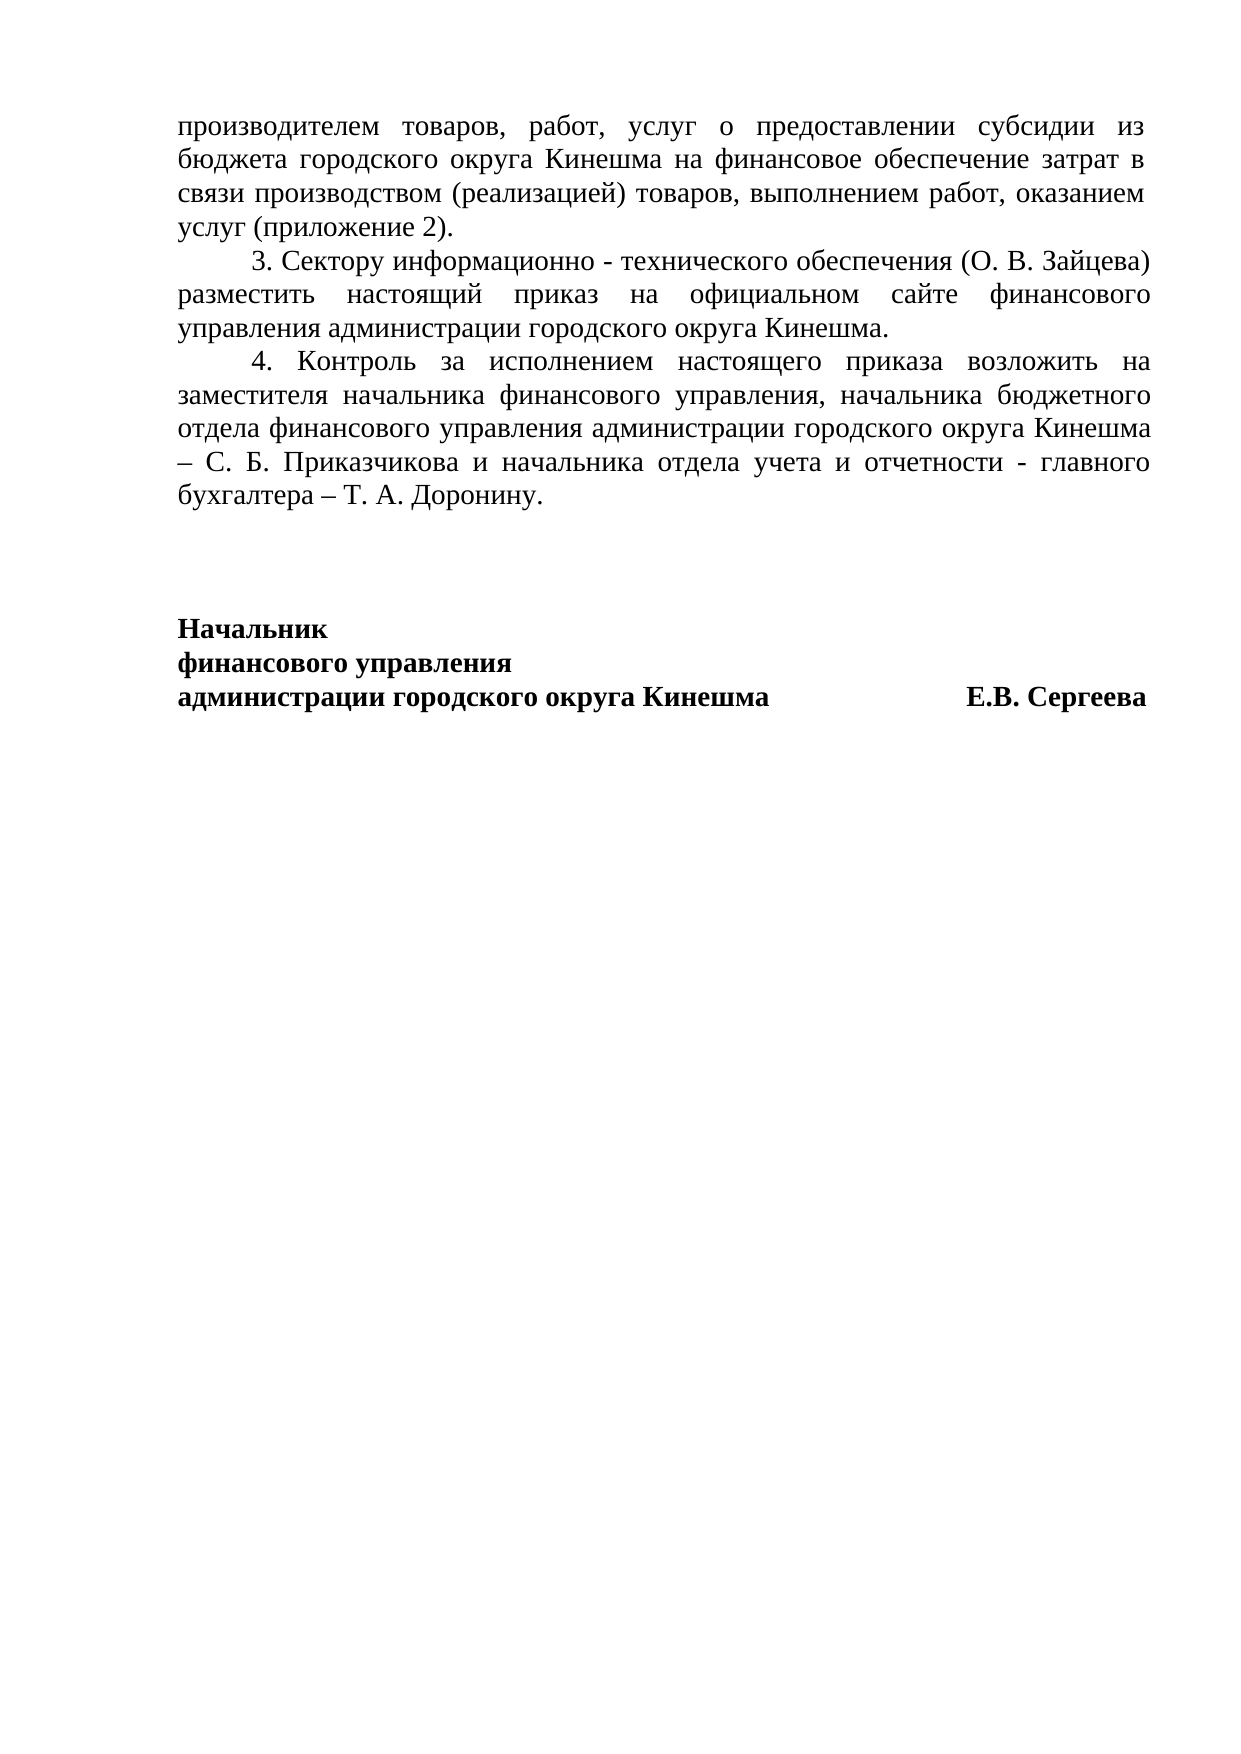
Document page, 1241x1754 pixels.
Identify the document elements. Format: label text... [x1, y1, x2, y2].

text администрации городского округа Кинешма Е.В. Сергеева [177, 679, 1152, 712]
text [177, 108, 1145, 243]
text 3. Сектору информационно - технического обеспечения (О. В. Зайцева) разместить настоящий приказ на официальном сайте финансового управления администрации городского округа Кинешма. [177, 243, 1152, 343]
text Начальник [177, 612, 1152, 645]
text финансового управления [177, 645, 1152, 679]
text 4. Контроль за исполнением настоящего приказа возложить на заместителя начальника финансового управления, начальника бюджетного отдела финансового управления администрации городского округа Кинешма – С. Б. Приказчикова и начальника отдела учета и отчетности - главного бухгалтера – Т. А. Доронину. [177, 343, 1152, 511]
